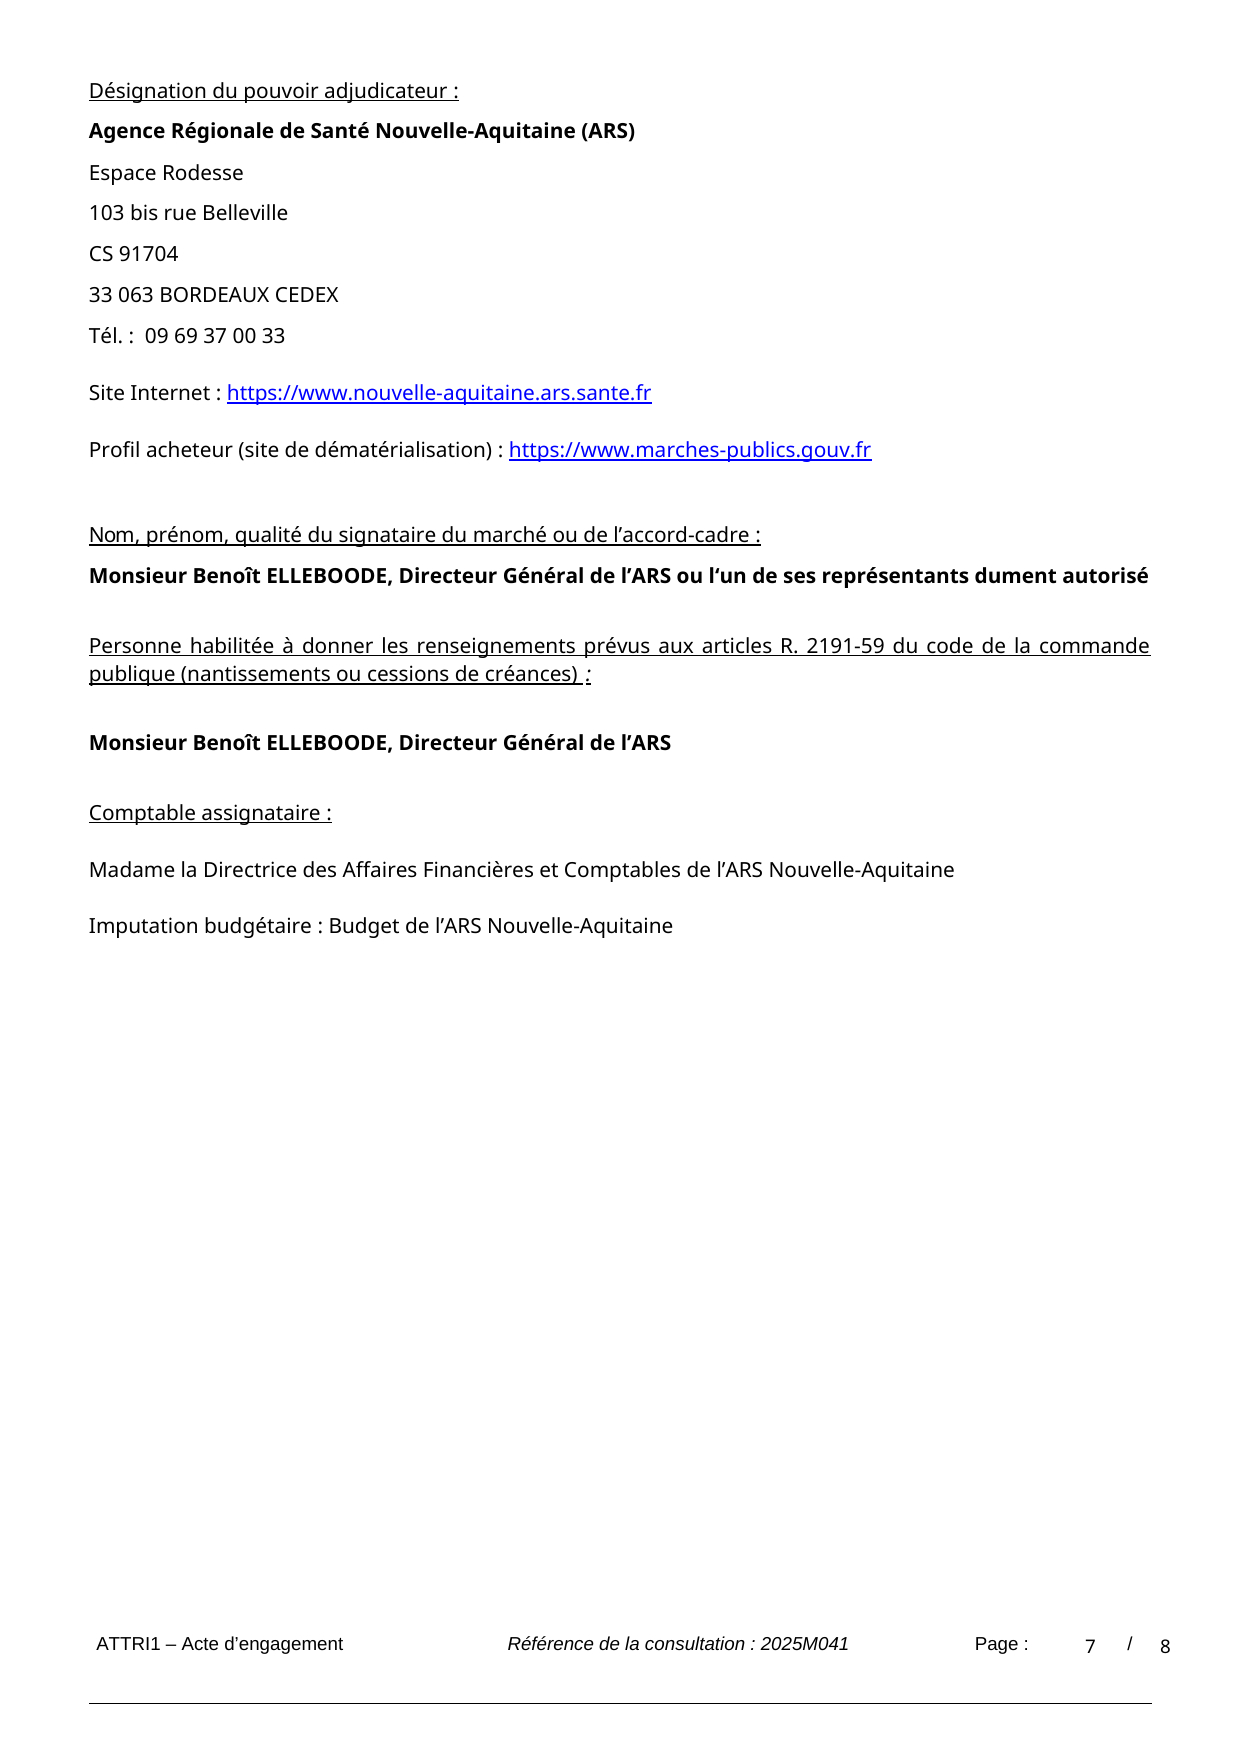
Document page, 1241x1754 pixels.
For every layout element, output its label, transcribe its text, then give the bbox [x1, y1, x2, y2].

list Espace Rodesse [89, 158, 1152, 186]
list Agence Régionale de Santé Nouvelle-Aquitaine (ARS) [89, 117, 1152, 145]
text Personne habilitée à donner les renseignements prévus aux articles R. 2191-59 du code de la commande publique (nantissements ou cessions de créances) : [89, 631, 1152, 688]
text Monsieur Benoît ELLEBOODE, Directeur Général de l’ARS ou l‘un de ses représentants dument autorisé [89, 561, 1152, 590]
list Profil acheteur (site de dématérialisation) : https://www.marches-publics.gouv.fr [89, 435, 1152, 463]
list Tél. : 09 69 37 00 33 [89, 321, 1152, 350]
list 33 063 BORDEAUX CEDEX [89, 280, 1152, 309]
text Comptable assignataire : [89, 798, 1152, 826]
text Imputation budgétaire : Budget de l’ARS Nouvelle-Aquitaine [89, 912, 1152, 940]
text Madame la Directrice des Affaires Financières et Comptables de l’ARS Nouvelle-Aquitaine [89, 855, 1152, 883]
list Site Internet : https://www.nouvelle-aquitaine.ars.sante.fr [89, 378, 1152, 407]
list CS 91704 [89, 239, 1152, 268]
list 103 bis rue Belleville [89, 198, 1152, 227]
text Nom, prénom, qualité du signataire du marché ou de l’accord-cadre : [89, 520, 1152, 549]
text Monsieur Benoît ELLEBOODE, Directeur Général de l’ARS [89, 728, 1152, 757]
subtitle Désignation du pouvoir adjudicateur : [89, 76, 1152, 104]
